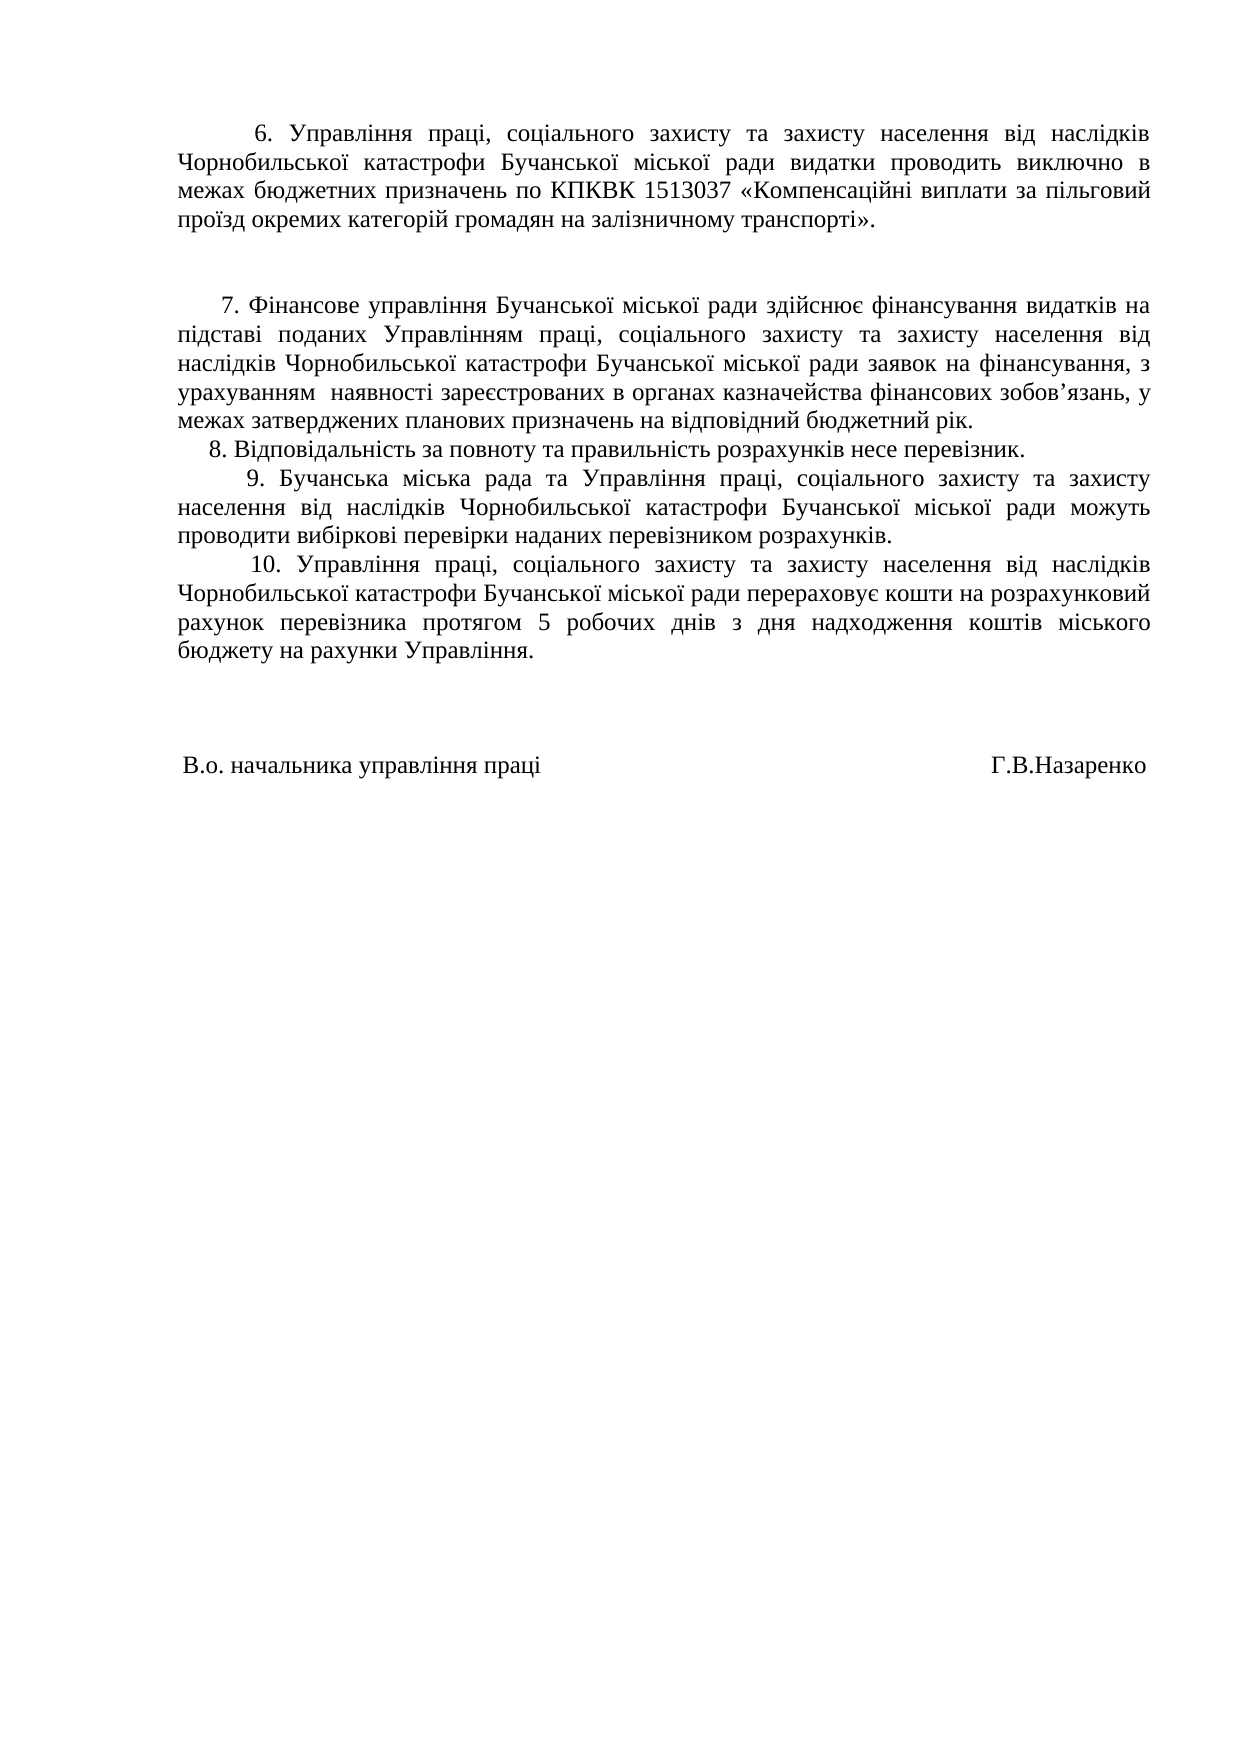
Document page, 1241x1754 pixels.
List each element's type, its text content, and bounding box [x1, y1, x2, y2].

text В.о. начальника управління праці Г.В.Назаренко [177, 751, 1152, 779]
text 9. Бучанська міська рада та Управління праці, соціального захисту та захисту населення від наслідків Чорнобильської катастрофи Бучанської міської ради можуть проводити вибіркові перевірки наданих перевізником розрахунків. [177, 463, 1152, 549]
text 8. Відповідальність за повноту та правильність розрахунків несе перевізник. [177, 434, 1152, 463]
text 6. Управління праці, соціального захисту та захисту населення від наслідків Чорнобильської катастрофи Бучанської міської ради видатки проводить виключно в межах бюджетних призначень по КПКВК 1513037 «Компенсаційні виплати за пільговий проїзд окремих категорій громадян на залізничному транспорті». [177, 118, 1152, 233]
text 10. Управління праці, соціального захисту та захисту населення від наслідків Чорнобильської катастрофи Бучанської міської ради перераховує кошти на розрахунковий рахунок перевізника протягом 5 робочих днів з дня надходження коштів міського бюджету на рахунки Управління. [177, 549, 1152, 664]
text 7. Фінансове управління Бучанської міської ради здійснює фінансування видатків на підставі поданих Управлінням праці, соціального захисту та захисту населення від наслідків Чорнобильської катастрофи Бучанської міської ради заявок на фінансування, з урахуванням наявності зареєстрованих в органах казначейства фінансових зобов’язань, у межах затверджених планових призначень на відповідний бюджетний рік. [177, 291, 1152, 434]
